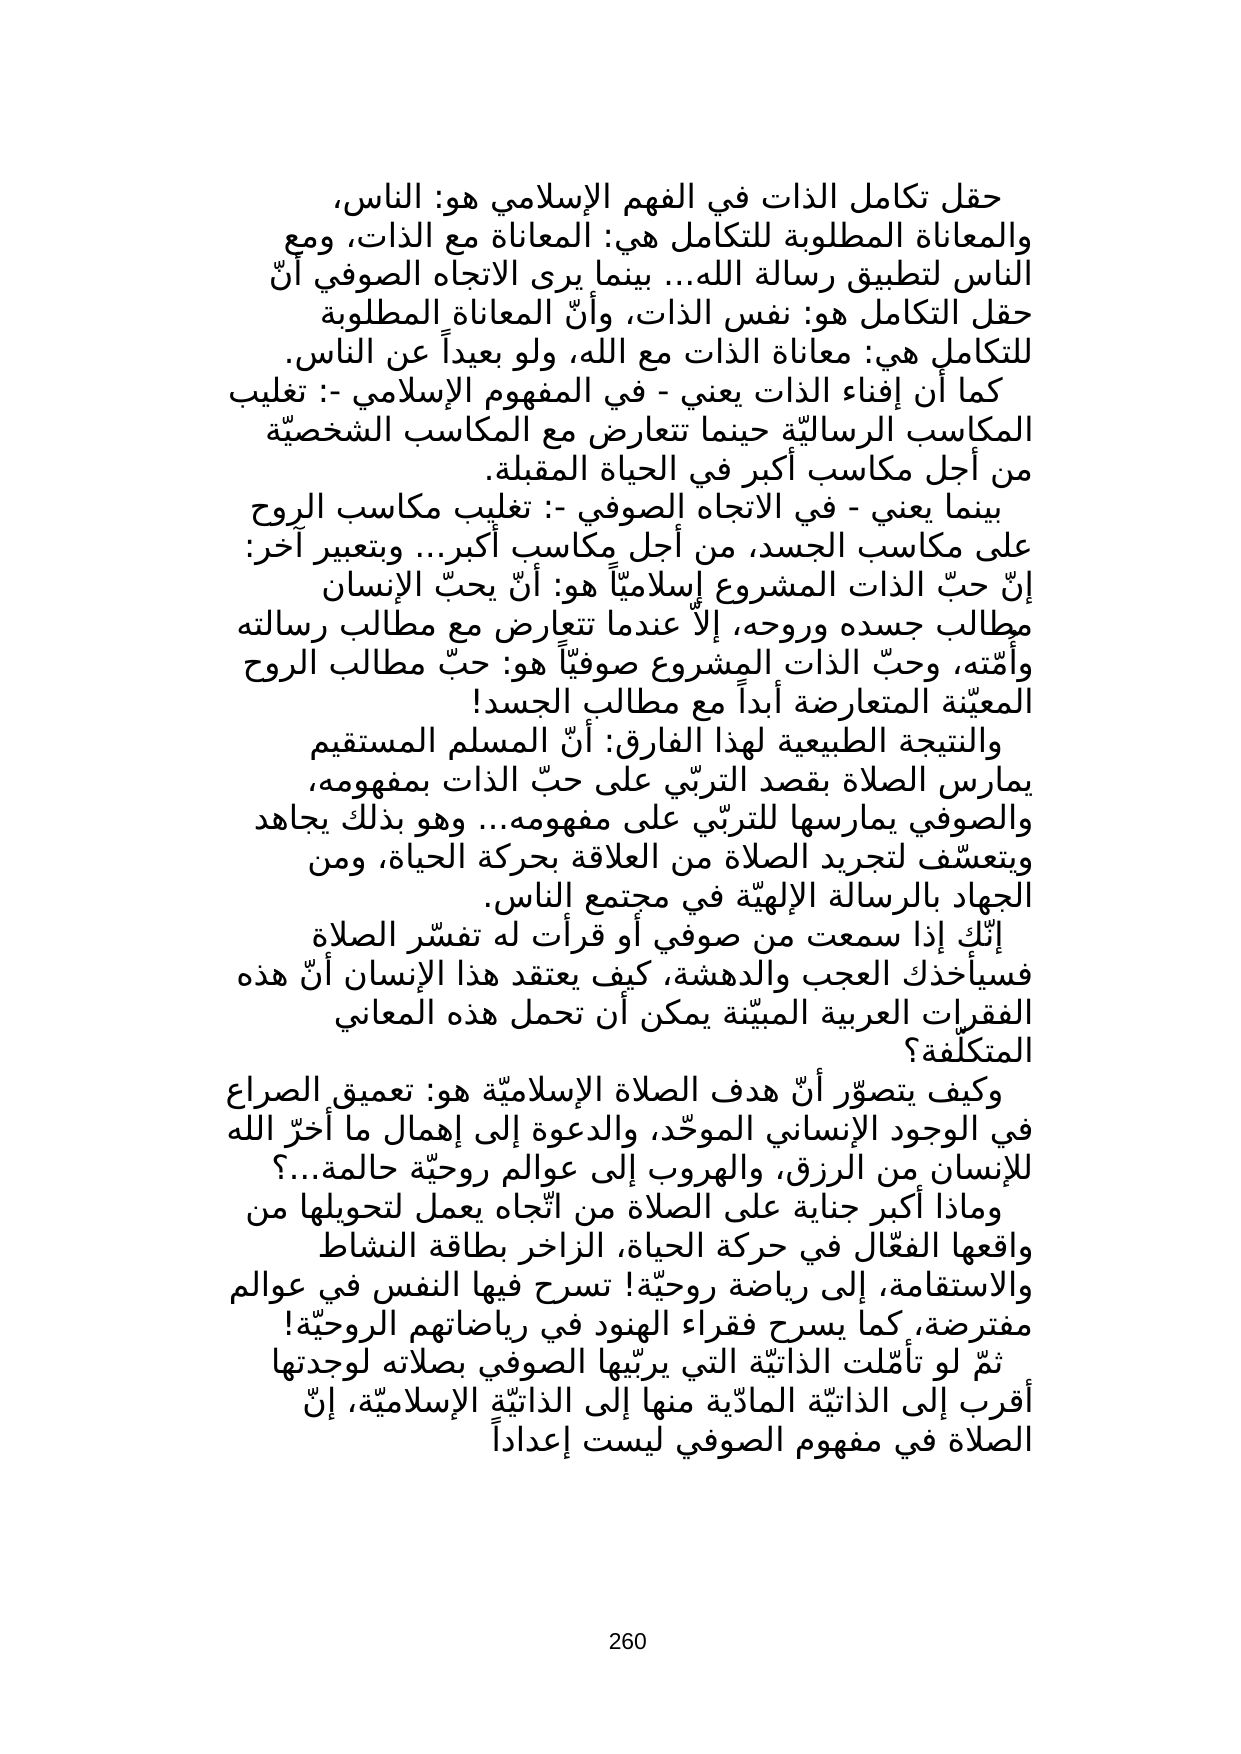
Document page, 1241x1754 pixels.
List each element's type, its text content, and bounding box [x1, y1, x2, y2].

text وكيف يتصوّر أنّ هدف الصلاة الإسلاميّة هو: تعميق الصراع في الوجود الإنساني الموحّد، والدعوة إلى إهمال ما أخرّ الله للإنسان من الرزق، والهروب إلى عوالم روحيّة حالمة...؟ [222, 1071, 1033, 1187]
text حقل تكامل الذات في الفهم الإسلامي هو: الناس، والمعاناة المطلوبة للتكامل هي: المعاناة مع الذات، ومع الناس لتطبيق رسالة الله... بينما يرى الاتجاه الصوفي أنّ حقل التكامل هو: نفس الذات، وأنّ المعاناة المطلوبة للتكامل هي: معاناة الذات مع الله، ولو بعيداً عن الناس. [222, 177, 1033, 371]
text والنتيجة الطبيعية لهذا الفارق: أنّ المسلم المستقيم يمارس الصلاة بقصد التربّي على حبّ الذات بمفهومه، والصوفي يمارسها للتربّي على مفهومه... وهو بذلك يجاهد ويتعسّف لتجريد الصلاة من العلاقة بحركة الحياة، ومن الجهاد بالرسالة الإلهيّة في مجتمع الناس. [222, 721, 1033, 915]
text إنّك إذا سمعت من صوفي أو قرأت له تفسّر الصلاة فسيأخذك العجب والدهشة، كيف يعتقد هذا الإنسان أنّ هذه الفقرات العربية المبيّنة يمكن أن تحمل هذه المعاني المتكلّفة؟ [222, 915, 1033, 1071]
text وماذا أكبر جناية على الصلاة من اتّجاه يعمل لتحويلها من واقعها الفعّال في حركة الحياة، الزاخر بطاقة النشاط والاستقامة، إلى رياضة روحيّة! تسرح فيها النفس في عوالم مفترضة، كما يسرح فقراء الهنود في رياضاتهم الروحيّة! [222, 1187, 1033, 1343]
text بينما يعني - في الاتجاه الصوفي -: تغليب مكاسب الروح على مكاسب الجسد، من أجل مكاسب أكبر... وبتعبير آخر: إنّ حبّ الذات المشروع إسلاميّاً هو: أنّ يحبّ الإنسان مطالب جسده وروحه، إلاّ عندما تتعارض مع مطالب رسالته وأُمّته، وحبّ الذات المشروع صوفيّاً هو: حبّ مطالب الروح المعيّنة المتعارضة أبداً مع مطالب الجسد! [222, 488, 1033, 721]
text ثمّ لو تأمّلت الذاتيّة التي يربّيها الصوفي بصلاته لوجدتها أقرب إلى الذاتيّة المادّية منها إلى الذاتيّة الإسلاميّة، إنّ الصلاة في مفهوم الصوفي ليست إعداداً [222, 1343, 1033, 1459]
text كما أن إفناء الذات يعني - في المفهوم الإسلامي -: تغليب المكاسب الرساليّة حينما تتعارض مع المكاسب الشخصيّة من أجل مكاسب أكبر في الحياة المقبلة. [222, 371, 1033, 488]
